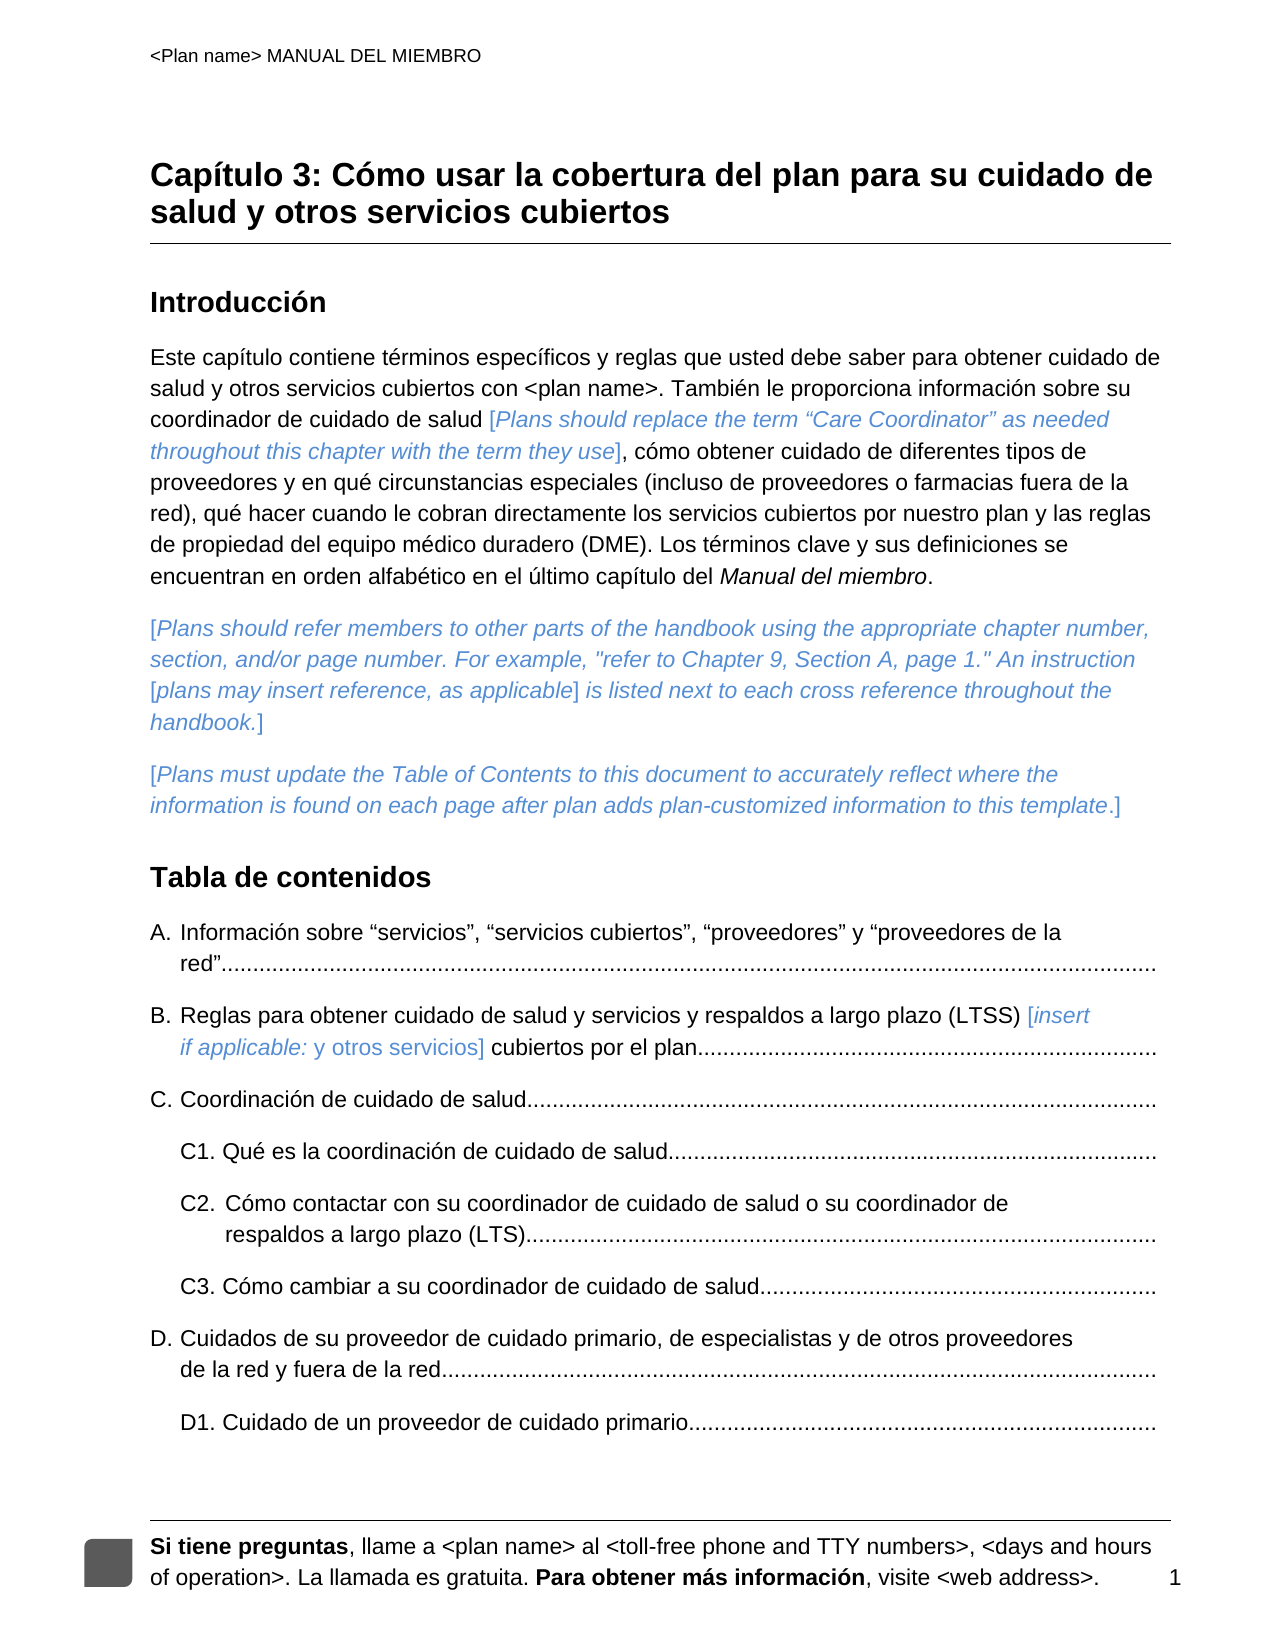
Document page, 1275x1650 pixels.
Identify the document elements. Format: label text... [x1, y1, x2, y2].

text C3. Cómo cambiar a su coordinador de cuidado de salud 7 [180, 1269, 1096, 1301]
text [Plans should refer members to other parts of the handbook using the appropriate chapter number, section, and/or page number. For example, "refer to Chapter 9, Section A, page 1." An instruction [plans may insert reference, as applicable] is listed next to each cross reference throughout the handbook.] [150, 611, 1171, 736]
text C. Coordinación de cuidado de salud 7 [150, 1082, 1096, 1113]
text D1. Cuidado de un proveedor de cuidado primario 7 [180, 1405, 1096, 1436]
text C1. Qué es la coordinación de cuidado de salud 7 [180, 1134, 1096, 1165]
text D. Cuidados de su proveedor de cuidado primario, de especialistas y de otros proveedores de la red y fuera de la red 7 [150, 1322, 1096, 1384]
text [Plans must update the Table of Contents to this document to accurately reflect where the information is found on each page after plan adds plan-customized information to this template.] [150, 757, 1171, 819]
text Este capítulo contiene términos específicos y reglas que usted debe saber para obtener cuidado de salud y otros servicios cubiertos con <plan name>. También le proporciona información sobre su coordinador de cuidado de salud [Plans should replace the term “Care Coordinator” as needed throughout this chapter with the term they use], cómo obtener cuidado de diferentes tipos de proveedores y en qué circunstancias especiales (incluso de proveedores o farmacias fuera de la red), qué hacer cuando le cobran directamente los servicios cubiertos por nuestro plan y las reglas de propiedad del equipo médico duradero (DME). Los términos clave y sus definiciones se encuentran en orden alfabético en el último capítulo del Manual del miembro. [150, 340, 1171, 590]
text Tabla de contenidos [150, 857, 1096, 894]
text Introducción [150, 282, 1171, 319]
text A. Información sobre “servicios”, “servicios cubiertos”, “proveedores” y “proveedores de la red” 4 [150, 915, 1096, 978]
text B. Reglas para obtener cuidado de salud y servicios y respaldos a largo plazo (LTSS) [insert if applicable: y otros servicios] cubiertos por el plan 4 [150, 999, 1096, 1061]
text C2. Cómo contactar con su coordinador de cuidado de salud o su coordinador de respaldos a largo plazo (LTS) 7 [180, 1186, 1096, 1249]
subtitle Capítulo 3: Cómo usar la cobertura del plan para su cuidado de salud y otros servicios cubiertos [150, 156, 1171, 243]
